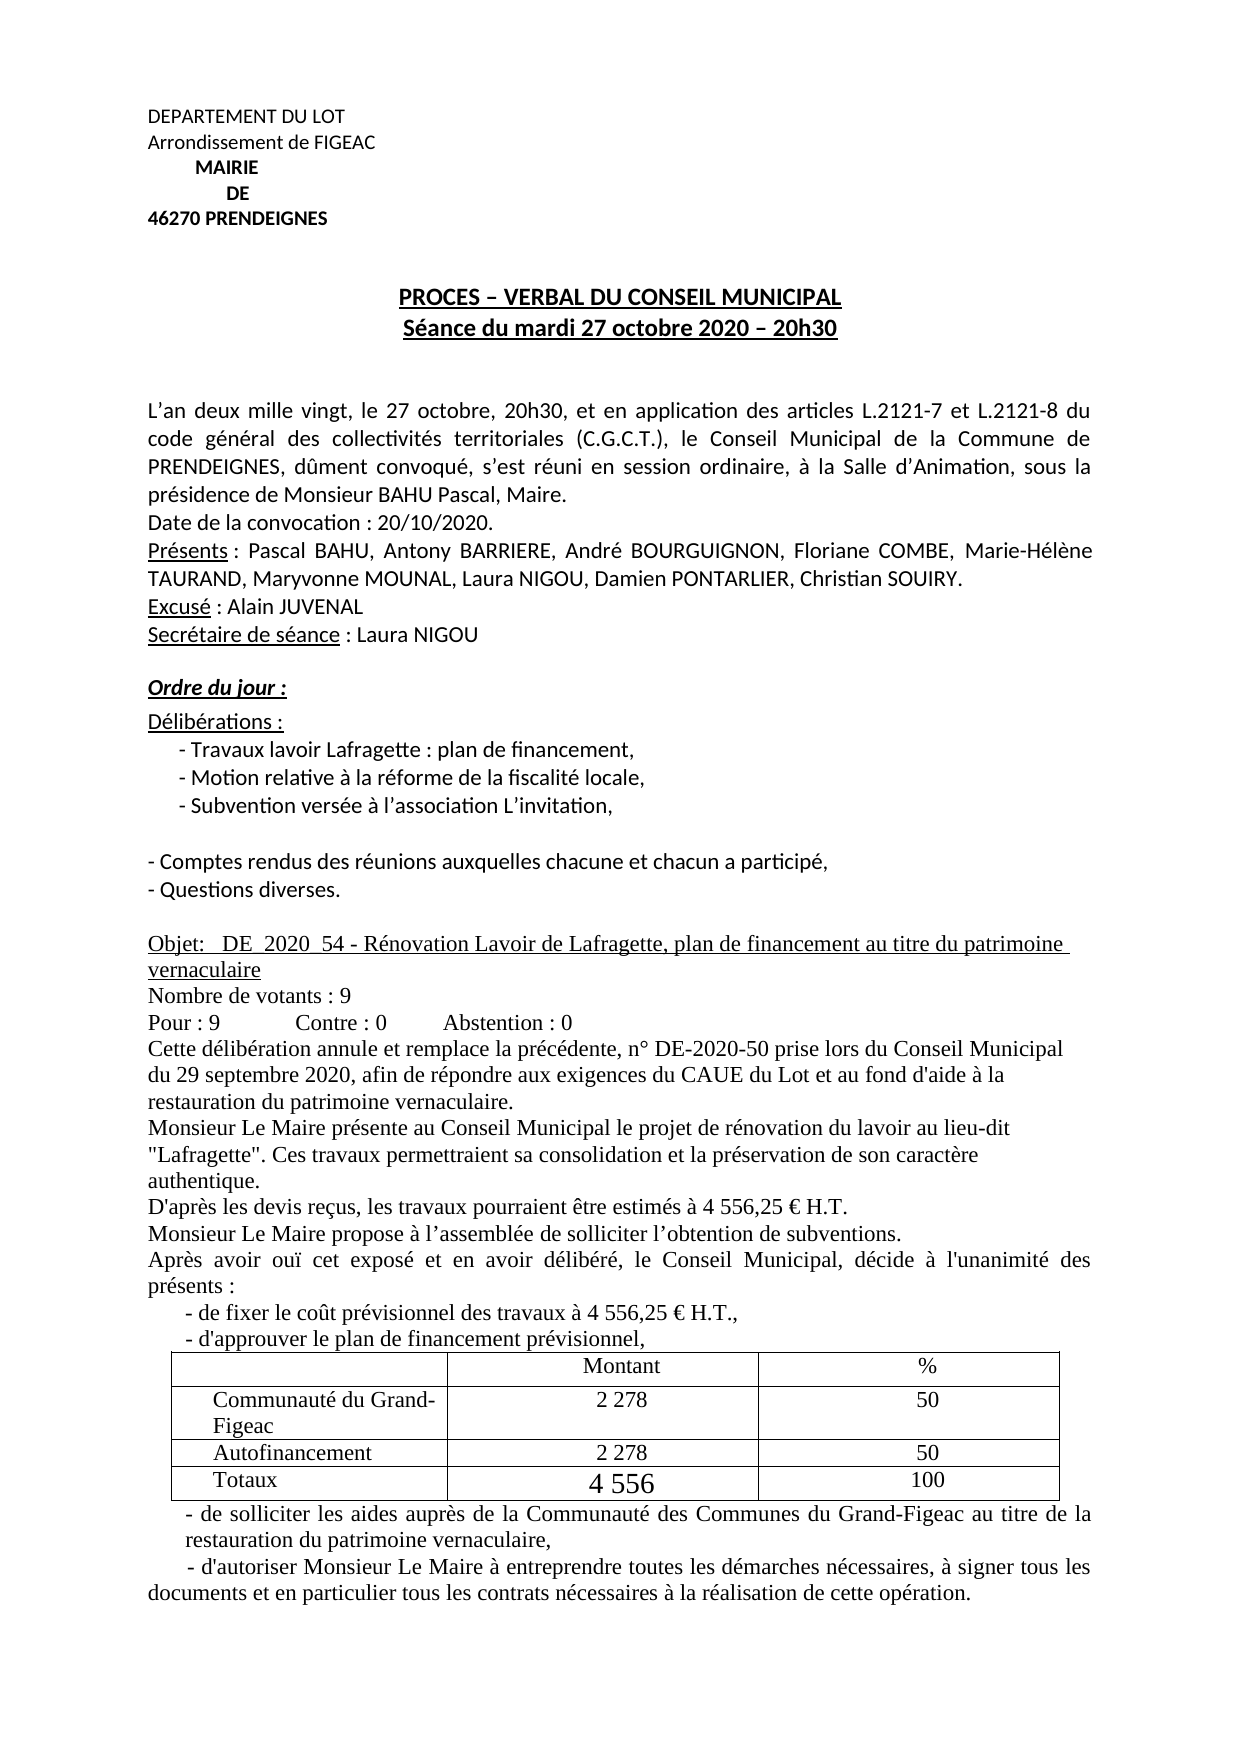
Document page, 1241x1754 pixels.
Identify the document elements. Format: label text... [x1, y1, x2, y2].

text Excusé : Alain JUVENAL [148, 592, 1093, 620]
text Monsieur Le Maire présente au Conseil Municipal le projet de rénovation du lavoir au lieu-dit "Lafragette". Ces travaux permettraient sa consolidation et la préservation de son caractère authentique. [148, 1114, 1093, 1193]
text Arrondissement de FIGEAC [148, 129, 1093, 154]
text Monsieur Le Maire propose à l’assemblée de solliciter l’obtention de subventions. [148, 1220, 1093, 1246]
table_header Montant [448, 1353, 758, 1386]
table_cell 2 278 [448, 1440, 758, 1466]
text - de solliciter les aides auprès de la Communauté des Communes du Grand-Figeac au titre de la restauration du patrimoine vernaculaire, [185, 1500, 1093, 1553]
text MAIRIE [148, 154, 1093, 180]
text - d'autoriser Monsieur Le Maire à entreprendre toutes les démarches nécessaires, à signer tous les documents et en particulier tous les contrats nécessaires à la réalisation de cette opération. [148, 1553, 1093, 1606]
text Après avoir ouï cet exposé et en avoir délibéré, le Conseil Municipal, décide à l'unanimité des présents : [148, 1246, 1093, 1299]
table_cell 50 [759, 1440, 1059, 1466]
text Cette délibération annule et remplace la précédente, n° DE-2020-50 prise lors du Conseil Municipal du 29 septembre 2020, afin de répondre aux exigences du CAUE du Lot et au fond d'aide à la restauration du patrimoine vernaculaire. [148, 1035, 1093, 1114]
table_cell Autofinancement [172, 1440, 447, 1466]
table_cell 4 556 [448, 1467, 758, 1500]
text - Travaux lavoir Lafragette : plan de financement, [148, 735, 1093, 763]
table_cell 2 278 [448, 1387, 758, 1439]
text Séance du mardi 27 octobre 2020 – 20h30 [148, 312, 1093, 342]
text Ordre du jour : [148, 673, 1093, 701]
table_cell Totaux [172, 1467, 447, 1500]
text Pour : 9 Contre : 0 Abstention : 0 [148, 1009, 1093, 1035]
table_header % [759, 1353, 1059, 1386]
text Présents : Pascal BAHU, Antony BARRIERE, André BOURGUIGNON, Floriane COMBE, Marie-Hélène TAURAND, Maryvonne MOUNAL, Laura NIGOU, Damien PONTARLIER, Christian SOUIRY. [148, 536, 1093, 592]
text 46270 PRENDEIGNES [148, 205, 1093, 231]
text DE [148, 180, 1093, 205]
text Objet: DE_2020_54 - Rénovation Lavoir de Lafragette, plan de financement au titre du patrimoine vernaculaire [148, 930, 1093, 982]
text Nombre de votants : 9 [148, 982, 1093, 1009]
table_header [172, 1353, 447, 1386]
text - Questions diverses. [148, 875, 1093, 903]
text D'après les devis reçus, les travaux pourraient être estimés à 4 556,25 € H.T. [148, 1193, 1093, 1220]
table_cell 50 [759, 1387, 1059, 1439]
text DEPARTEMENT DU LOT [148, 103, 1093, 129]
text L’an deux mille vingt, le 27 octobre, 20h30, et en application des articles L.2121-7 et L.2121-8 du code général des collectivités territoriales (C.G.C.T.), le Conseil Municipal de la Commune de PRENDEIGNES, dûment convoqué, s’est réuni en session ordinaire, à la Salle d’Animation, sous la présidence de Monsieur BAHU Pascal, Maire. [148, 396, 1093, 508]
text - Motion relative à la réforme de la fiscalité locale, [148, 763, 1093, 791]
text PROCES – VERBAL DU CONSEIL MUNICIPAL [148, 281, 1093, 312]
text - Comptes rendus des réunions auxquelles chacune et chacun a participé, [148, 847, 1093, 875]
text - d'approuver le plan de financement prévisionnel, [185, 1325, 1093, 1351]
text Secrétaire de séance : Laura NIGOU [148, 620, 1093, 648]
text - de fixer le coût prévisionnel des travaux à 4 556,25 € H.T., [148, 1299, 1093, 1325]
table_cell Communauté du Grand-Figeac [172, 1387, 447, 1439]
text Date de la convocation : 20/10/2020. [148, 508, 1093, 536]
table_cell 100 [759, 1467, 1059, 1500]
text Délibérations : [148, 707, 1093, 735]
text - Subvention versée à l’association L’invitation, [148, 791, 1093, 819]
